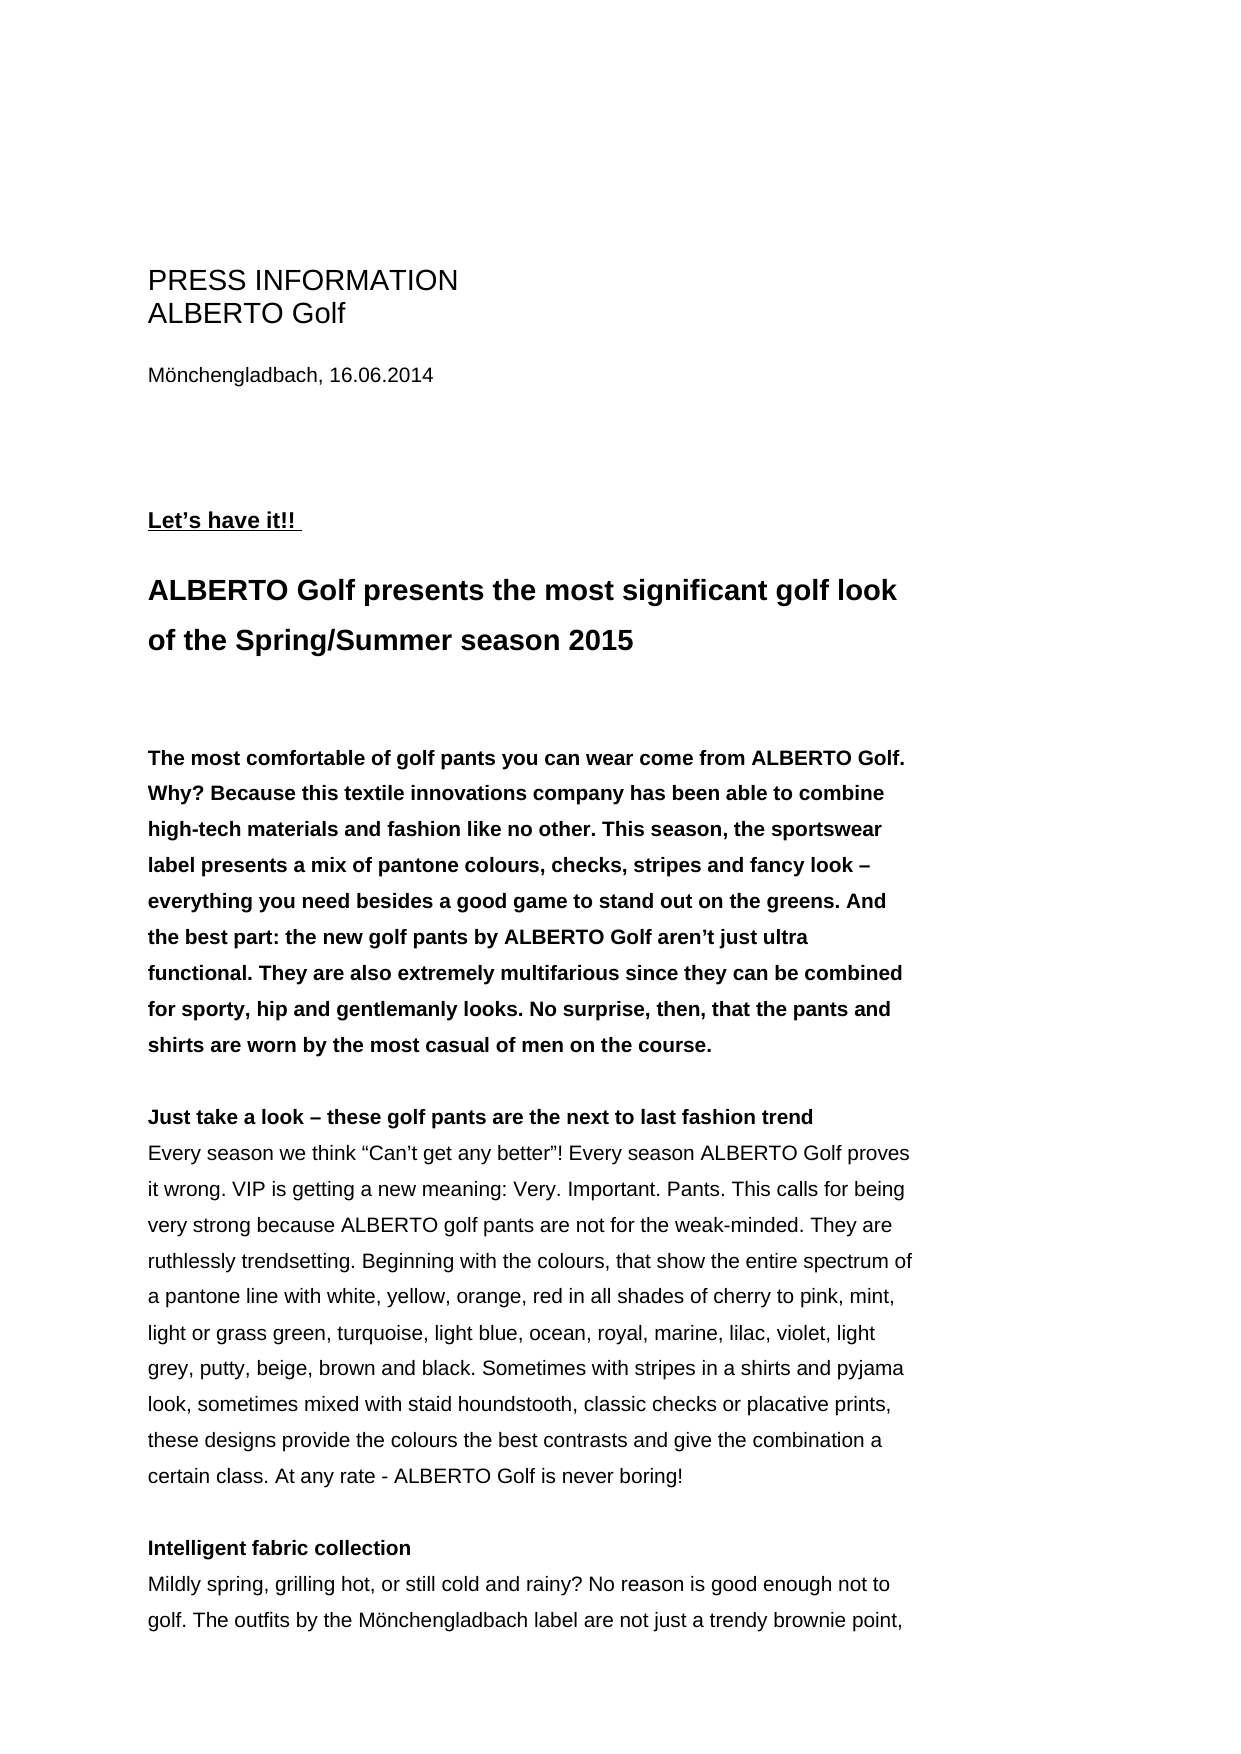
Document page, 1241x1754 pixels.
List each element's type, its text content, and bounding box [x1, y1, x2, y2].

text ALBERTO Golf presents the most significant golf look of the Spring/Summer season 2015 [148, 573, 916, 657]
text Intelligent fabric collection [148, 1536, 916, 1560]
text Just take a look – these golf pants are the next to last fashion trend [148, 1105, 916, 1129]
text PRESS INFORMATION [148, 263, 916, 296]
text The most comfortable of golf pants you can wear come from ALBERTO Golf. Why? Because this textile innovations company has been able to combine high-tech materials and fashion like no other. This season, the sportswear label presents a mix of pantone colours, checks, stripes and fancy look – everything you need besides a good game to stand out on the greens. And the best part: the new golf pants by ALBERTO Golf aren’t just ultra functional. They are also extremely multifarious since they can be combined for sporty, hip and gentlemanly looks. No surprise, then, that the pants and shirts are worn by the most casual of men on the course. [148, 745, 916, 1057]
text Let’s have it!! [148, 507, 916, 533]
text ALBERTO Golf Mönchengladbach, 16.06.2014 [148, 296, 916, 387]
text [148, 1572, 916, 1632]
text Every season we think “Can’t get any better”! Every season ALBERTO Golf proves it wrong. VIP is getting a new meaning: Very. Important. Pants. This calls for being very strong because ALBERTO golf pants are not for the weak-minded. They are ruthlessly trendsetting. Beginning with the colours, that show the entire spectrum of a pantone line with white, yellow, orange, red in all shades of cherry to pink, mint, light or grass green, turquoise, light blue, ocean, royal, marine, lilac, violet, light grey, putty, beige, brown and black. Sometimes with stripes in a shirts and pyjama look, sometimes mixed with staid houndstooth, classic checks or placative prints, these designs provide the colours the best contrasts and give the combination a certain class. At any rate - ALBERTO Golf is never boring! [148, 1141, 916, 1488]
